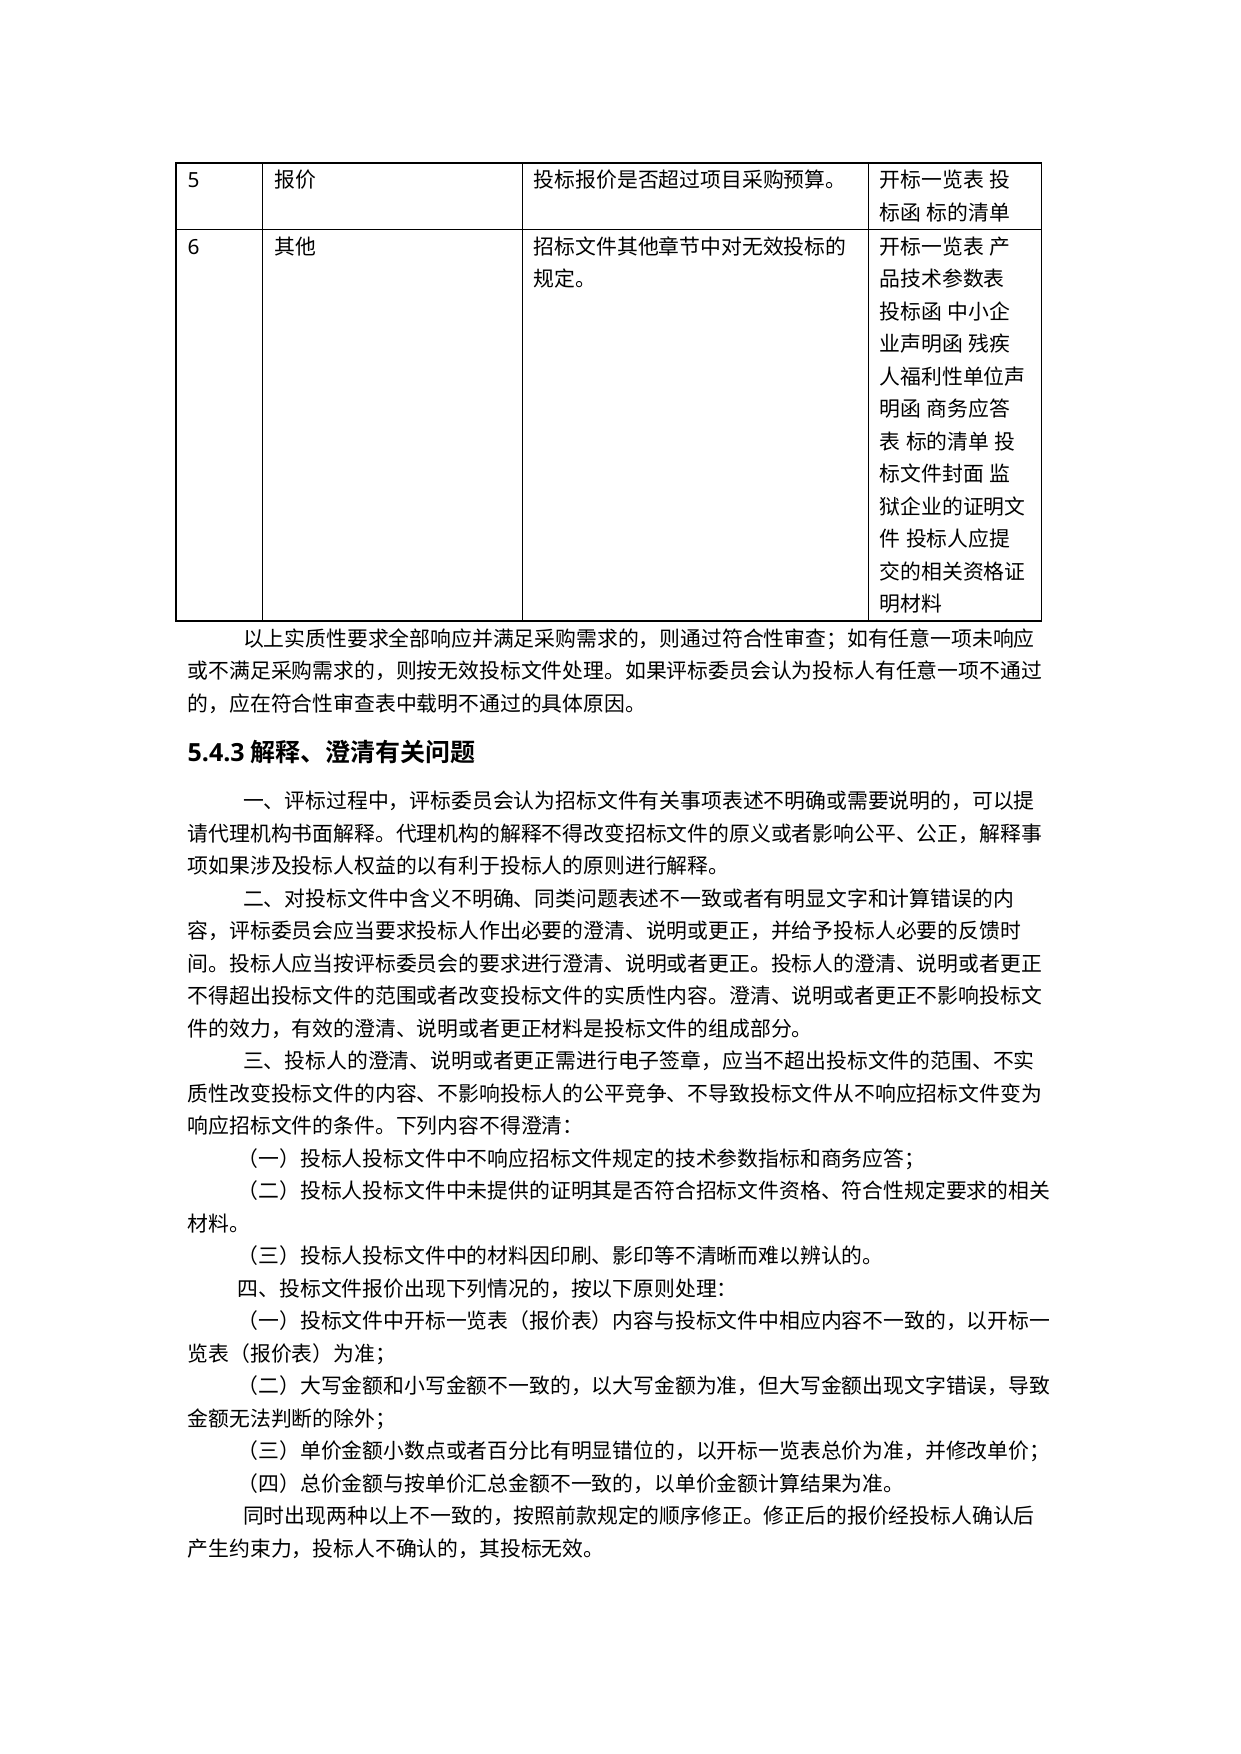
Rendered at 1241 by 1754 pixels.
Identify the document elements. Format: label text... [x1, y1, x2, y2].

table_cell 招标文件其他章节中对无效投标的规定。 [523, 230, 868, 620]
text 一、评标过程中，评标委员会认为招标文件有关事项表述不明确或需要说明的，可以提请代理机构书面解释。代理机构的解释不得改变招标文件的原义或者影响公平、公正，解释事项如果涉及投标人权益的以有利于投标人的原则进行解释。 [187, 784, 1053, 882]
table_cell 开标一览表 投标函 标的清单 [869, 164, 1041, 228]
text （二）大写金额和小写金额不一致的，以大写金额为准，但大写金额出现文字错误，导致金额无法判断的除外； [187, 1369, 1053, 1434]
text 5.4.3解释、澄清有关问题 [187, 719, 1053, 784]
text （二）投标人投标文件中未提供的证明其是否符合招标文件资格、符合性规定要求的相关材料。 [187, 1174, 1053, 1239]
table_cell 报价 [263, 164, 522, 228]
table_cell 投标报价是否超过项目采购预算。 [523, 164, 868, 228]
table_cell 5 [177, 164, 262, 228]
text （四）总价金额与按单价汇总金额不一致的，以单价金额计算结果为准。 [187, 1467, 1053, 1499]
table_cell 6 [177, 230, 262, 620]
text 三、投标人的澄清、说明或者更正需进行电子签章，应当不超出投标文件的范围、不实质性改变投标文件的内容、不影响投标人的公平竞争、不导致投标文件从不响应招标文件变为响应招标文件的条件。下列内容不得澄清： [187, 1044, 1053, 1142]
text 二、对投标文件中含义不明确、同类问题表述不一致或者有明显文字和计算错误的内容，评标委员会应当要求投标人作出必要的澄清、说明或更正，并给予投标人必要的反馈时间。投标人应当按评标委员会的要求进行澄清、说明或者更正。投标人的澄清、说明或者更正不得超出投标文件的范围或者改变投标文件的实质性内容。澄清、说明或者更正不影响投标文件的效力，有效的澄清、说明或者更正材料是投标文件的组成部分。 [187, 882, 1053, 1044]
text 同时出现两种以上不一致的，按照前款规定的顺序修正。修正后的报价经投标人确认后产生约束力，投标人不确认的，其投标无效。 [187, 1499, 1053, 1564]
text （三）投标人投标文件中的材料因印刷、影印等不清晰而难以辨认的。 [187, 1239, 1053, 1272]
table_cell 其他 [263, 230, 522, 620]
text （三）单价金额小数点或者百分比有明显错位的，以开标一览表总价为准，并修改单价； [187, 1434, 1053, 1467]
text （一）投标文件中开标一览表（报价表）内容与投标文件中相应内容不一致的，以开标一览表（报价表）为准； [187, 1304, 1053, 1369]
text 以上实质性要求全部响应并满足采购需求的，则通过符合性审查；如有任意一项未响应或不满足采购需求的，则按无效投标文件处理。如果评标委员会认为投标人有任意一项不通过的，应在符合性审查表中载明不通过的具体原因。 [187, 622, 1053, 719]
text （一）投标人投标文件中不响应招标文件规定的技术参数指标和商务应答； [187, 1142, 1053, 1174]
table_cell 开标一览表 产品技术参数表 投标函 中小企业声明函 残疾人福利性单位声明函 商务应答表 标的清单 投标文件封面 监狱企业的证明文件 投标人应提交的相关资格证明材料 [869, 230, 1041, 620]
text 四、投标文件报价出现下列情况的，按以下原则处理： [187, 1272, 1053, 1304]
